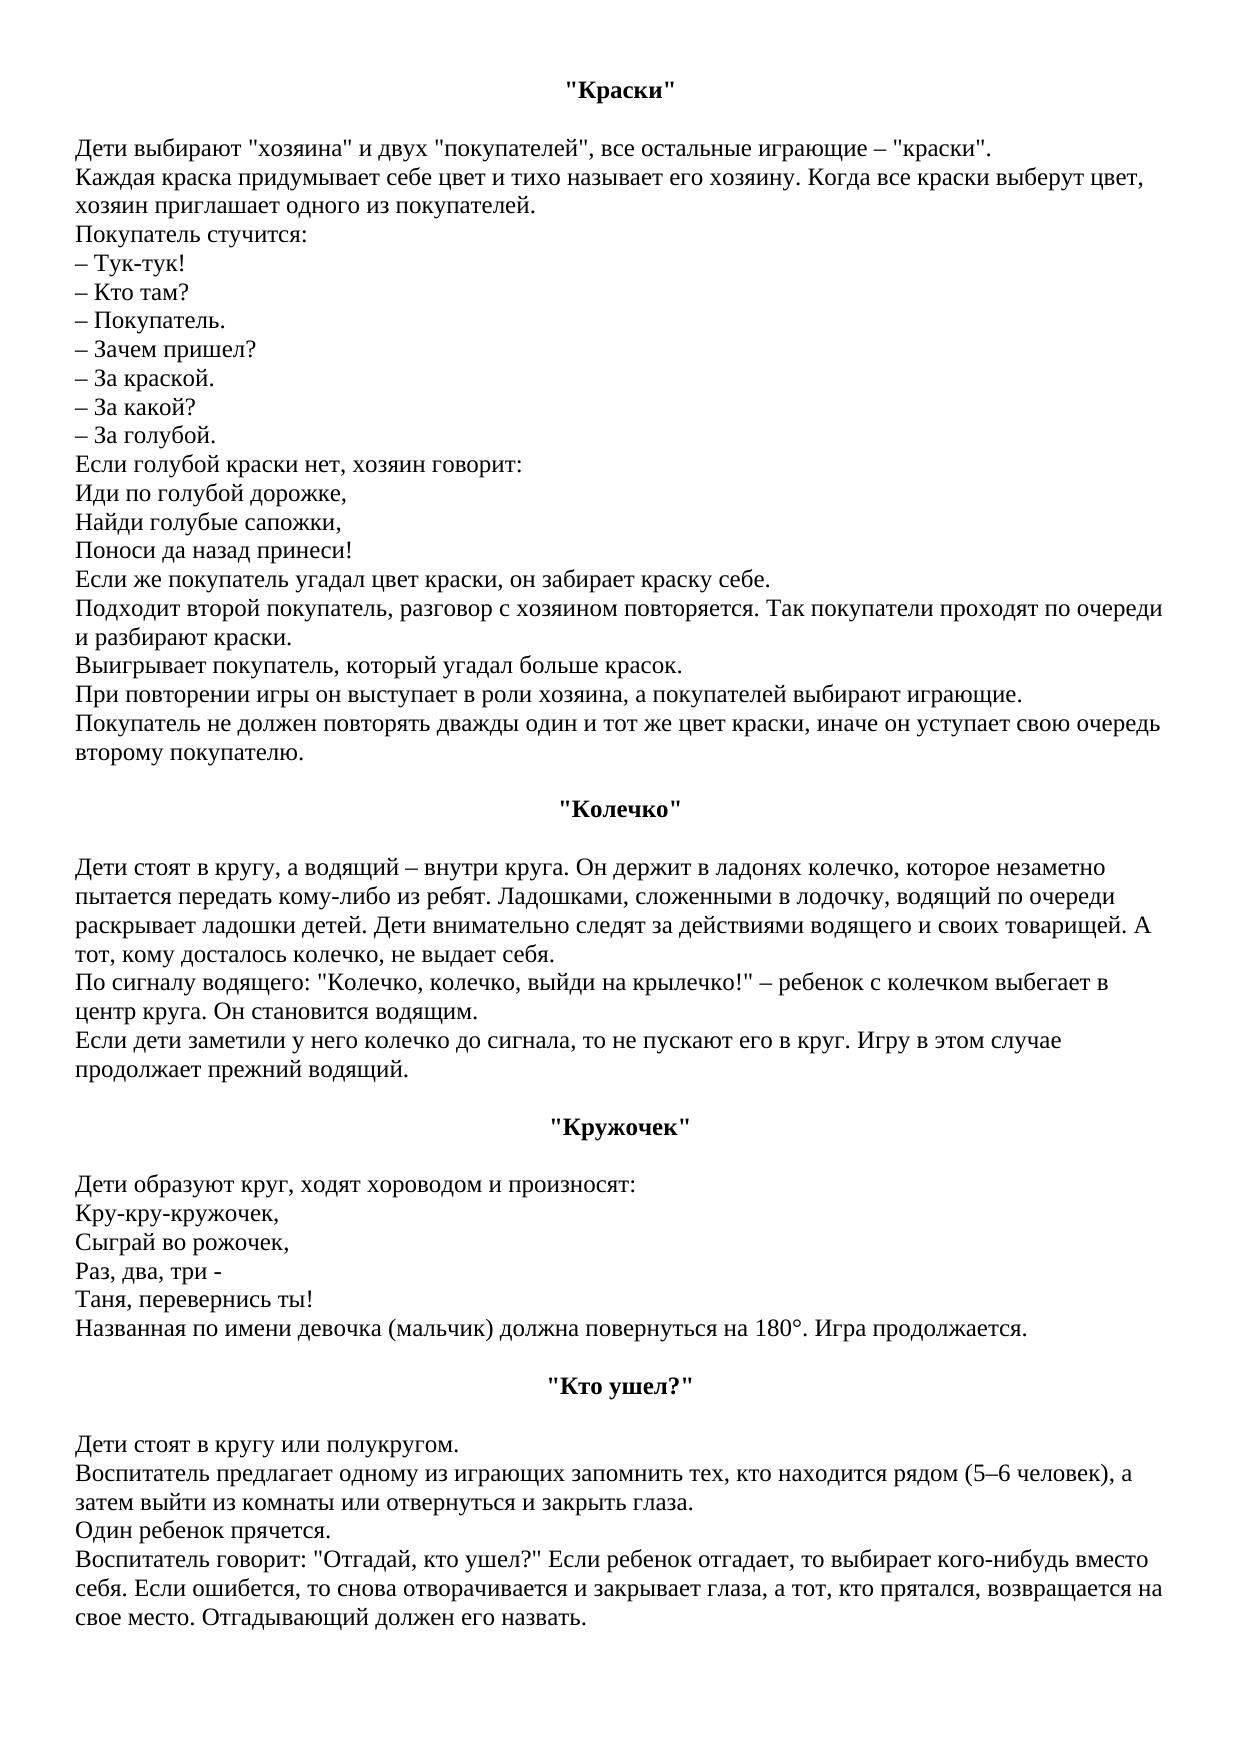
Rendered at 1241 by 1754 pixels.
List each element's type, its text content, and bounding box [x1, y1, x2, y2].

text Воспитатель говорит: "Отгадай, кто ушел?" Если ребенок отгадает, то выбирает кого-нибудь вместо себя. Если ошибется, то снова отворачивается и закрывает глаза, а тот, кто прятался, возвращается на свое место. Отгадывающий должен его назвать. [75, 1544, 1165, 1630]
subtitle "Кружочек" [75, 1112, 1165, 1140]
subtitle "Краски" [75, 75, 1165, 104]
text Покупатель стучится: [75, 219, 1165, 248]
text – Тук-тук! [75, 248, 1165, 277]
text – Зачем пришел? [75, 334, 1165, 363]
subtitle "Кто ушел?" [75, 1371, 1165, 1400]
text Дети стоят в кругу, а водящий – внутри круга. Он держит в ладонях колечко, которое незаметно пытается передать кому-либо из ребят. Ладошками, сложенными в лодочку, водящий по очереди раскрывает ладошки детей. Дети внимательно следят за действиями водящего и своих товарищей. А тот, кому досталось колечко, не выдает себя. [75, 852, 1165, 967]
text При повторении игры он выступает в роли хозяина, а покупателей выбирают играющие. [75, 679, 1165, 708]
text Воспитатель предлагает одному из играющих запомнить тех, кто находится рядом (5–6 человек), а затем выйти из комнаты или отвернуться и закрыть глаза. [75, 1458, 1165, 1515]
text – Кто там? [75, 277, 1165, 305]
text – За краской. [75, 363, 1165, 392]
text Выигрывает покупатель, который угадал больше красок. [75, 650, 1165, 679]
text Если же покупатель угадал цвет краски, он забирает краску себе. [75, 564, 1165, 593]
text Подходит второй покупатель, разговор с хозяином повторяется. Так покупатели проходят по очереди и разбирают краски. [75, 593, 1165, 650]
text Каждая краска придумывает себе цвет и тихо называет его хозяину. Когда все краски выберут цвет, хозяин приглашает одного из покупателей. [75, 162, 1165, 219]
text – За какой? [75, 392, 1165, 420]
text – Покупатель. [75, 305, 1165, 334]
text Если дети заметили у него колечко до сигнала, то не пускают его в круг. Игру в этом случае продолжает прежний водящий. [75, 1025, 1165, 1082]
text Дети образуют круг, ходят хороводом и произносят: [75, 1169, 1165, 1198]
text Покупатель не должен повторять дважды один и тот же цвет краски, иначе он уступает свою очередь второму покупателю. [75, 708, 1165, 765]
text По сигналу водящего: "Колечко, колечко, выйди на крылечко!" – ребенок с колечком выбегает в центр круга. Он становится водящим. [75, 967, 1165, 1025]
subtitle "Колечко" [75, 794, 1165, 823]
text Кру-кру-кружочек, Сыграй во рожочек, Раз, два, три - Таня, перевернись ты! [75, 1198, 1165, 1313]
text Если голубой краски нет, хозяин говорит: [75, 449, 1165, 478]
text Дети выбирают "хозяина" и двух "покупателей", все остальные играющие – "краски". [75, 133, 1165, 162]
text – За голубой. [75, 420, 1165, 449]
text Иди по голубой дорожке, Найди голубые сапожки, Поноси да назад принеси! [75, 478, 1165, 564]
text Названная по имени девочка (мальчик) должна повернуться на 180°. Игра продолжается. [75, 1313, 1165, 1342]
text Один ребенок прячется. [75, 1515, 1165, 1544]
text Дети стоят в кругу или полукругом. [75, 1429, 1165, 1458]
